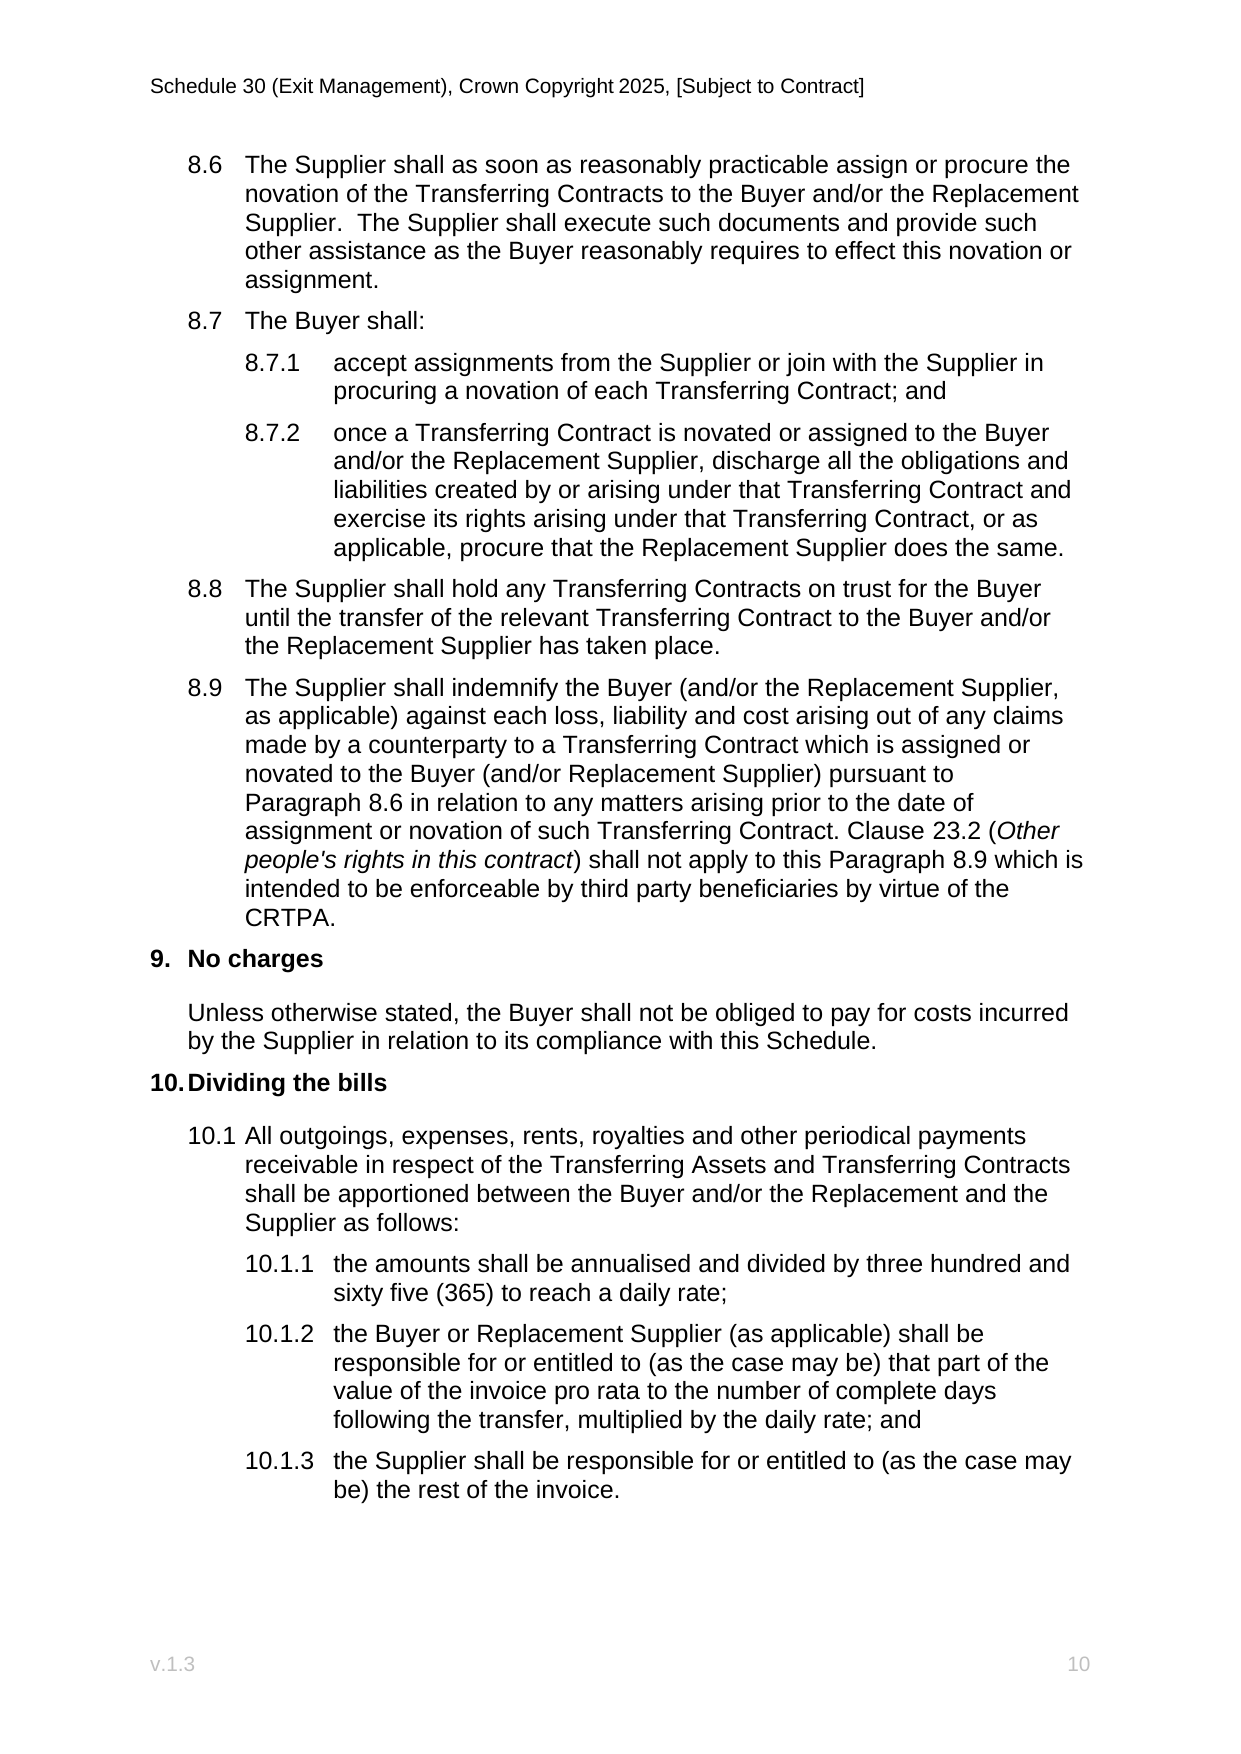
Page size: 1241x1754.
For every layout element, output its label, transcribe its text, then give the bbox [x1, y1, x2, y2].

text Unless otherwise stated, the Buyer shall not be obliged to pay for costs incurred by the Supplier in relation to its compliance with this Schedule. [187, 997, 1090, 1055]
subtitle No charges [150, 944, 1090, 972]
text The Supplier shall hold any Transferring Contracts on trust for the Buyer until the transfer of the relevant Transferring Contract to the Buyer and/or the Replacement Supplier has taken place. [187, 574, 1090, 660]
text the Supplier shall be responsible for or entitled to (as the case may be) the rest of the invoice. [244, 1446, 1090, 1504]
text the Buyer or Replacement Supplier (as applicable) shall be responsible for or entitled to (as the case may be) that part of the value of the invoice pro rata to the number of complete days following the transfer, multiplied by the daily rate; and [244, 1319, 1090, 1434]
text once a Transferring Contract is novated or assigned to the Buyer and/or the Replacement Supplier, discharge all the obligations and liabilities created by or arising under that Transferring Contract and exercise its rights arising under that Transferring Contract, or as applicable, procure that the Replacement Supplier does the same. [244, 417, 1090, 561]
text All outgoings, expenses, rents, royalties and other periodical payments receivable in respect of the Transferring Assets and Transferring Contracts shall be apportioned between the Buyer and/or the Replacement and the Supplier as follows: [187, 1121, 1090, 1236]
text the amounts shall be annualised and divided by three hundred and sixty five (365) to reach a daily rate; [244, 1249, 1090, 1306]
text The Buyer shall: [187, 306, 1090, 335]
text accept assignments from the Supplier or join with the Supplier in procuring a novation of each Transferring Contract; and [244, 347, 1090, 405]
text The Supplier shall as soon as reasonably practicable assign or procure the novation of the Transferring Contracts to the Buyer and/or the Replacement Supplier. The Supplier shall execute such documents and provide such other assistance as the Buyer reasonably requires to effect this novation or assignment. [187, 150, 1090, 294]
subtitle Dividing the bills [150, 1067, 1090, 1096]
text The Supplier shall indemnify the Buyer (and/or the Replacement Supplier, as applicable) against each loss, liability and cost arising out of any claims made by a counterparty to a Transferring Contract which is assigned or novated to the Buyer (and/or Replacement Supplier) pursuant to Paragraph 8.6 in relation to any matters arising prior to the date of assignment or novation of such Transferring Contract. Clause 23.2 (Other people's rights in this contract) shall not apply to this Paragraph 8.9 which is intended to be enforceable by third party beneficiaries by virtue of the CRTPA. [187, 672, 1090, 931]
